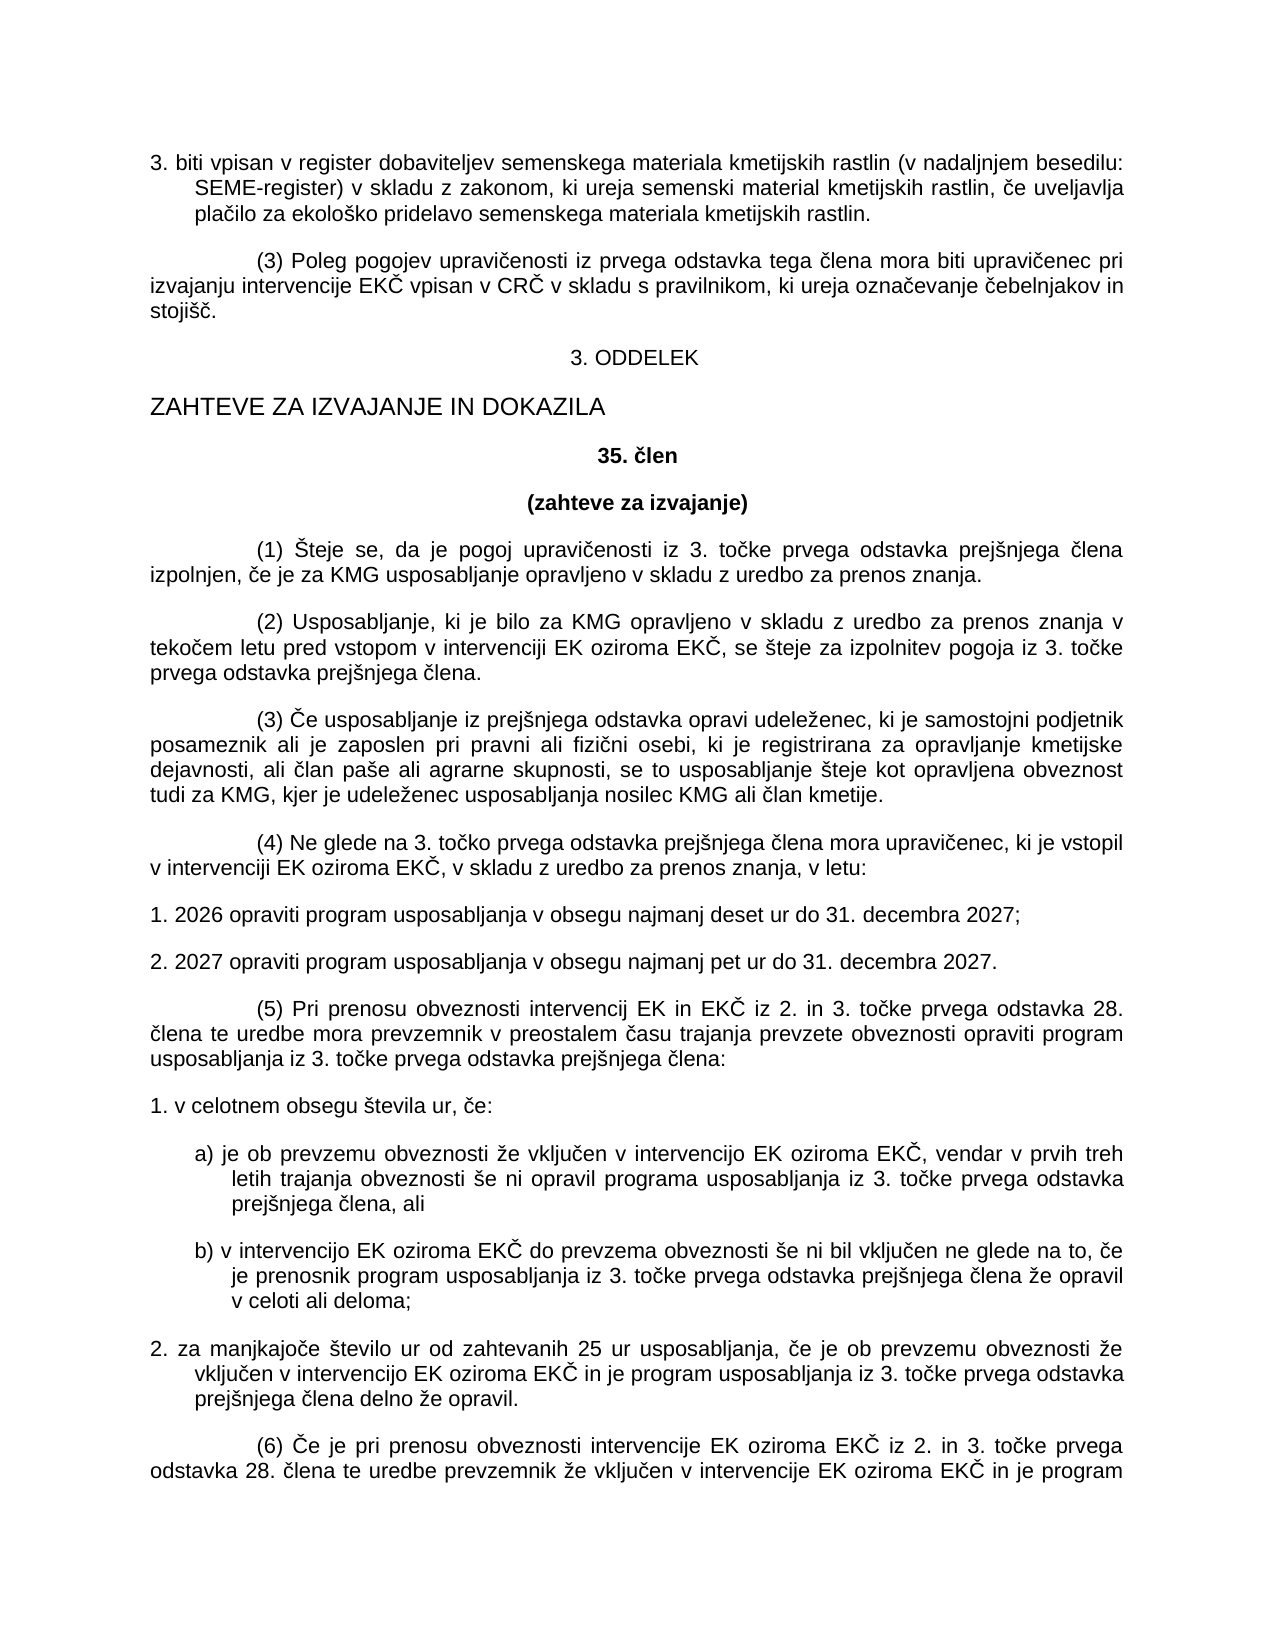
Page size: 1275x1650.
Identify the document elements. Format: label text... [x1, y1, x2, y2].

text 35. člen [150, 422, 1125, 468]
text b) v intervencijo EK oziroma EKČ do prevzema obveznosti še ni bil vključen ne glede na to, če je prenosnik program usposabljanja iz 3. točke prvega odstavka prejšnjega člena že opravil v celoti ali deloma; [194, 1238, 1125, 1313]
text (4) Ne glede na 3. točko prvega odstavka prejšnjega člena mora upravičenec, ki je vstopil v intervenciji EK oziroma EKČ, v skladu z uredbo za prenos znanja, v letu: [150, 829, 1125, 880]
text (3) Poleg pogojev upravičenosti iz prvega odstavka tega člena mora biti upravičenec pri izvajanju intervencije EKČ vpisan v CRČ v skladu s pravilnikom, ki ureja označevanje čebelnjakov in stojišč. [150, 247, 1125, 295]
text 3. oddelek [150, 295, 1125, 370]
text 2. za manjkajoče število ur od zahtevanih 25 ur usposabljanja, če je ob prevzemu obveznosti že vključen v intervencijo EK oziroma EKČ in je program usposabljanja iz 3. točke prvega odstavka prejšnjega člena delno že opravil. [150, 1335, 1125, 1411]
text 3. biti vpisan v register dobaviteljev semenskega materiala kmetijskih rastlin (v nadaljnjem besedilu: SEME-register) v skladu z zakonom, ki ureja semenski material kmetijskih rastlin, če uveljavlja plačilo za ekološko pridelavo semenskega materiala kmetijskih rastlin. [150, 150, 1125, 226]
text a) je ob prevzemu obveznosti že vključen v intervencijo EK oziroma EKČ, vendar v prvih treh letih trajanja obveznosti še ni opravil programa usposabljanja iz 3. točke prvega odstavka prejšnjega člena, ali [194, 1140, 1125, 1216]
text (zahteve za izvajanje) [150, 469, 1125, 515]
text 1. v celotnem obsegu števila ur, če: [150, 1093, 1125, 1118]
text ZAHTEVE ZA IZVAJANJE IN DOKAZILA [150, 392, 1125, 421]
text (5) Pri prenosu obveznosti intervencij EK in EKČ iz 2. in 3. točke prvega odstavka 28. člena te uredbe mora prevzemnik v preostalem času trajanja prevzete obveznosti opraviti program usposabljanja iz 3. točke prvega odstavka prejšnjega člena: [150, 996, 1125, 1071]
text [150, 1433, 1125, 1483]
text 2. 2027 opraviti program usposabljanja v obsegu najmanj pet ur do 31. decembra 2027. [150, 949, 1125, 974]
text (3) Če usposabljanje iz prejšnjega odstavka opravi udeleženec, ki je samostojni podjetnik posameznik ali je zaposlen pri pravni ali fizični osebi, ki je registrirana za opravljanje kmetijske dejavnosti, ali član paše ali agrarne skupnosti, se to usposabljanje šteje kot opravljena obveznost tudi za KMG, kjer je udeleženec usposabljanja nosilec KMG ali član kmetije. [150, 707, 1125, 807]
text (2) Usposabljanje, ki je bilo za KMG opravljeno v skladu z uredbo za prenos znanja v tekočem letu pred vstopom v intervenciji EK oziroma EKČ, se šteje za izpolnitev pogoja iz 3. točke prvega odstavka prejšnjega člena. [150, 609, 1125, 685]
text (1) Šteje se, da je pogoj upravičenosti iz 3. točke prvega odstavka prejšnjega člena izpolnjen, če je za KMG usposabljanje opravljeno v skladu z uredbo za prenos znanja. [150, 537, 1125, 587]
text 1. 2026 opraviti program usposabljanja v obsegu najmanj deset ur do 31. decembra 2027; [150, 902, 1125, 927]
